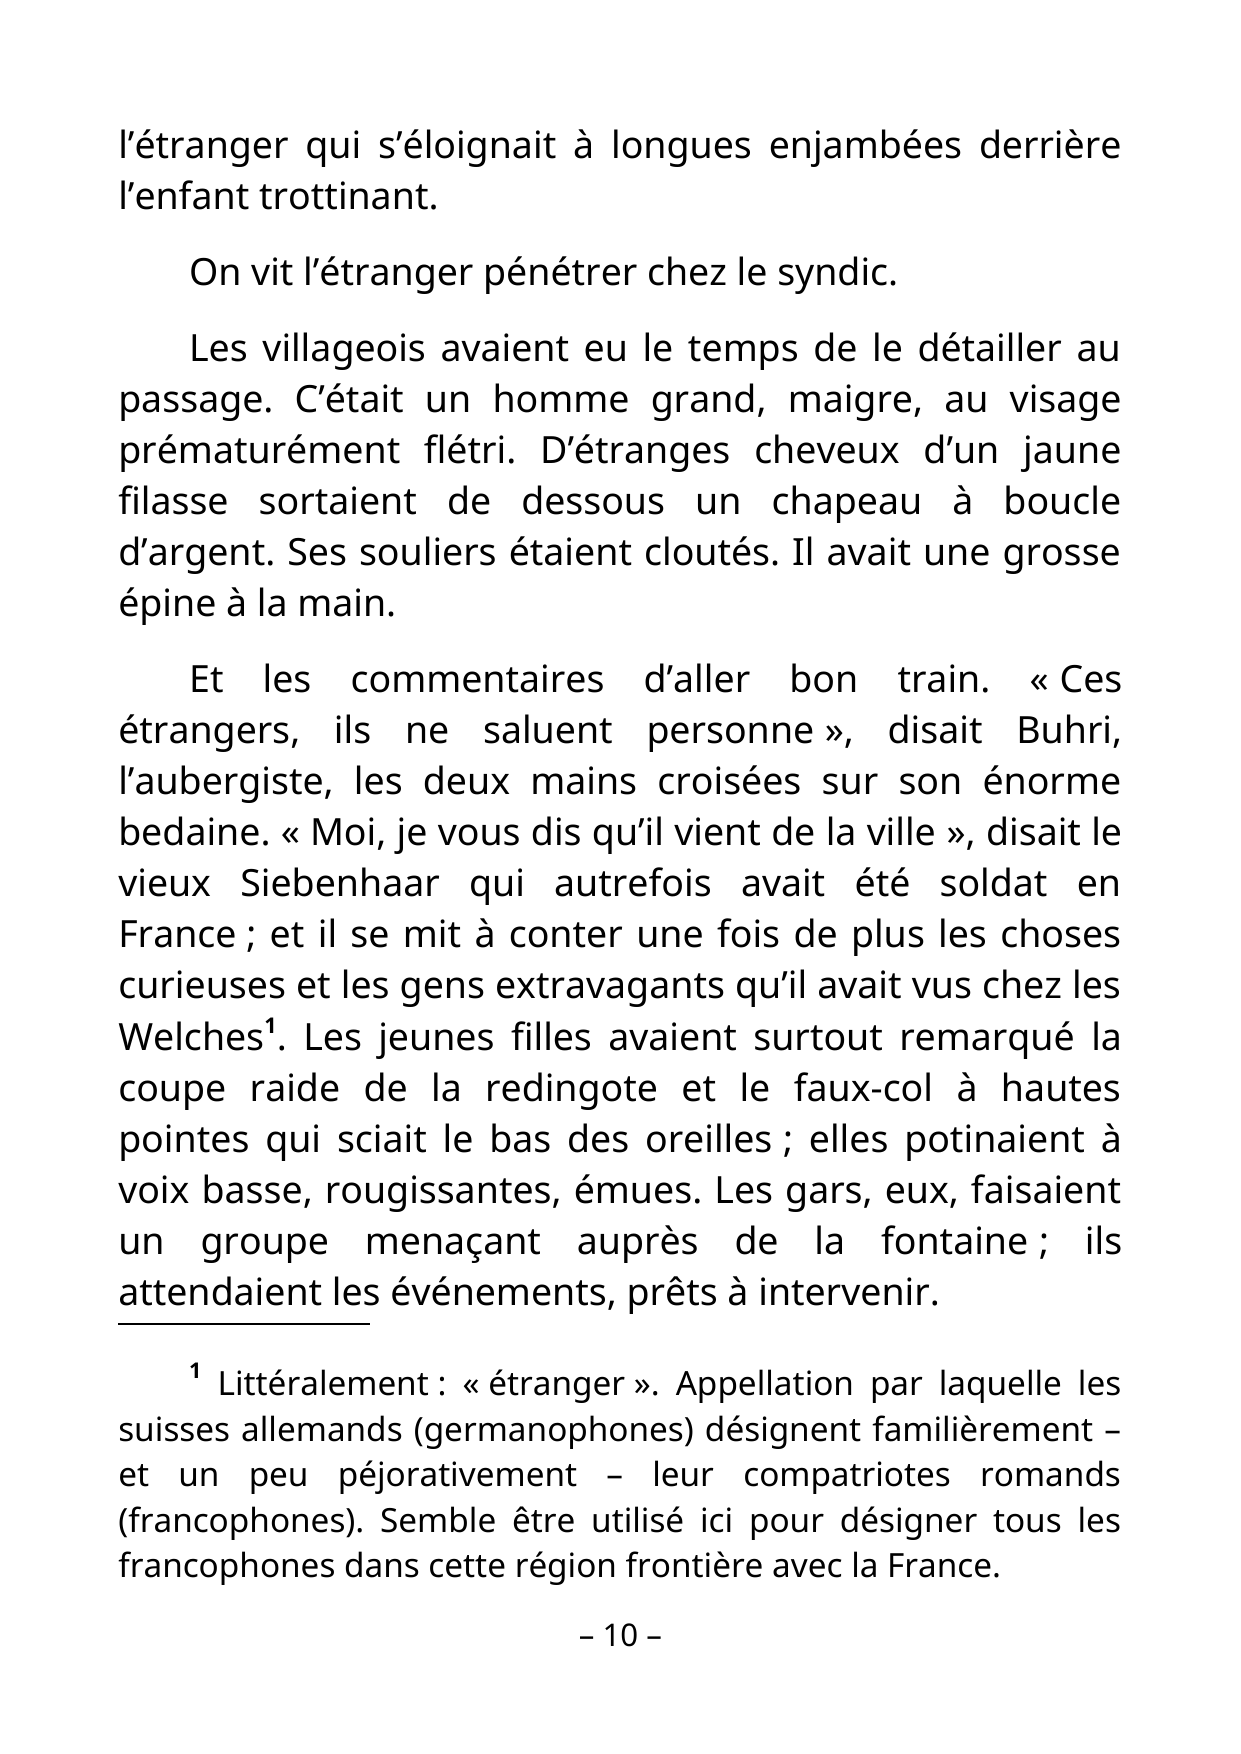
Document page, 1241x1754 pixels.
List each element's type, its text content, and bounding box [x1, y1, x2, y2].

text Et les commentaires d’aller bon train. « Ces étrangers, ils ne saluent personne », disait Buhri, l’aubergiste, les deux mains croisées sur son énorme bedaine. « Moi, je vous dis qu’il vient de la ville », disait le vieux Siebenhaar qui autrefois avait été soldat en France ; et il se mit à conter une fois de plus les choses curieuses et les gens extravagants qu’il avait vus chez les Welches. Les jeunes filles avaient surtout remarqué la coupe raide de la redingote et le faux-col à hautes pointes qui sciait le bas des oreilles ; elles potinaient à voix basse, rougissantes, émues. Les gars, eux, faisaient un groupe menaçant auprès de la fontaine ; ils attendaient les événements, prêts à intervenir. [118, 652, 1122, 1316]
text Les villageois avaient eu le temps de le détailler au passage. C’était un homme grand, maigre, au visage prématurément flétri. D’étranges cheveux d’un jaune filasse sortaient de dessous un chapeau à boucle d’argent. Ses souliers étaient cloutés. Il avait une grosse épine à la main. [118, 321, 1122, 627]
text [118, 118, 1122, 220]
text On vit l’étranger pénétrer chez le syndic. [118, 245, 1122, 296]
